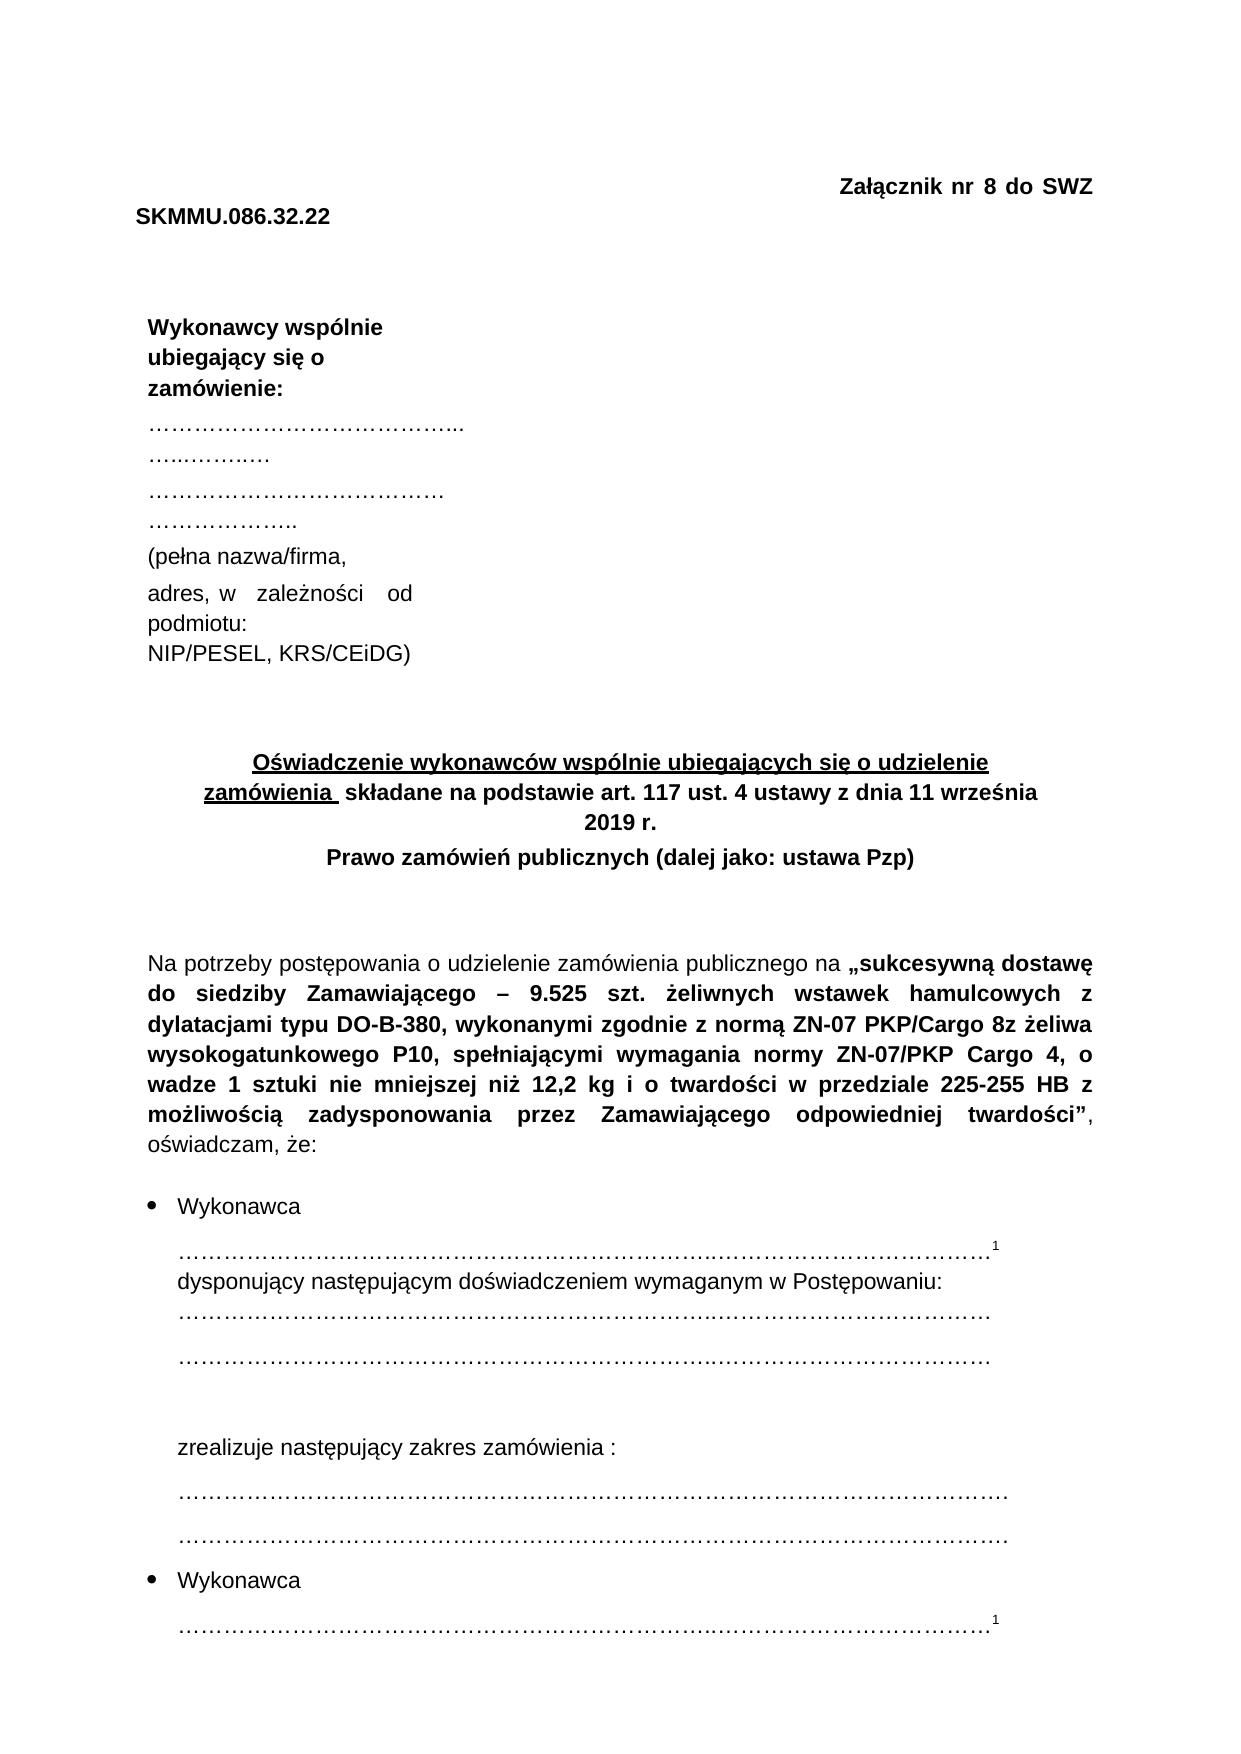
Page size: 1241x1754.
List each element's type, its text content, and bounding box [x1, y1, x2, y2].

text …………………………………... [147, 410, 1105, 437]
text Oświadczenie wykonawców wspólnie ubiegających się o udzielenie zamówienia składane na podstawie art. 117 ust. 4 ustawy z dnia 11 września 2019 r. [198, 748, 1043, 835]
text Na potrzeby postępowania o udzielenie zamówienia publicznego na „sukcesywną dostawę do siedziby Zamawiającego – 9.525 szt. żeliwnych wstawek hamulcowych z dylatacjami typu DO-B-380, wykonanymi zgodnie z normą ZN-07 PKP/Cargo 8z żeliwa wysokogatunkowego P10, spełniającymi wymagania normy ZN-07/PKP Cargo 4, o wadze 1 sztuki nie mniejszej niż 12,2 kg i o twardości w przedziale 225-255 HB z możliwością zadysponowania przez Zamawiającego odpowiedniej twardości”, oświadczam, że: [147, 950, 1093, 1158]
text NIP/PESEL, KRS/CEiDG) [147, 640, 1105, 666]
text Wykonawcy wspólnie ubiegający się o zamówienie: [147, 314, 456, 401]
text Załącznik nr 8 do SWZ [135, 173, 1093, 199]
text ……………….. [147, 507, 1105, 533]
text zrealizuje następujący zakres zamówienia : [177, 1434, 1105, 1460]
text adres, w zależności od podmiotu: [147, 580, 473, 636]
text ……………………………………………………………..……………………………… [177, 1298, 1105, 1324]
text ……………………………………………………………..………………………………1 [177, 1612, 1105, 1639]
text ………………………………………………………………………………………………. [177, 1478, 1105, 1504]
text (pełna nazwa/firma, [147, 543, 473, 570]
text ………………………………………………………………………………………………. [177, 1522, 1105, 1549]
text ……………………………………………………………..………………………………1 dysponujący następującym doświadczeniem wymaganym w Postępowaniu: [177, 1238, 1076, 1294]
text Prawo zamówień publicznych (dalej jako: ustawa Pzp) [198, 844, 1043, 870]
text SKMMU.086.32.22 [135, 203, 1105, 229]
text ………………………………… [147, 477, 1105, 503]
list Wykonawca [147, 1567, 1105, 1594]
text …...……..… [147, 441, 1105, 467]
list Wykonawca [147, 1193, 1105, 1219]
text ……………………………………………………………..……………………………… [177, 1343, 1105, 1369]
